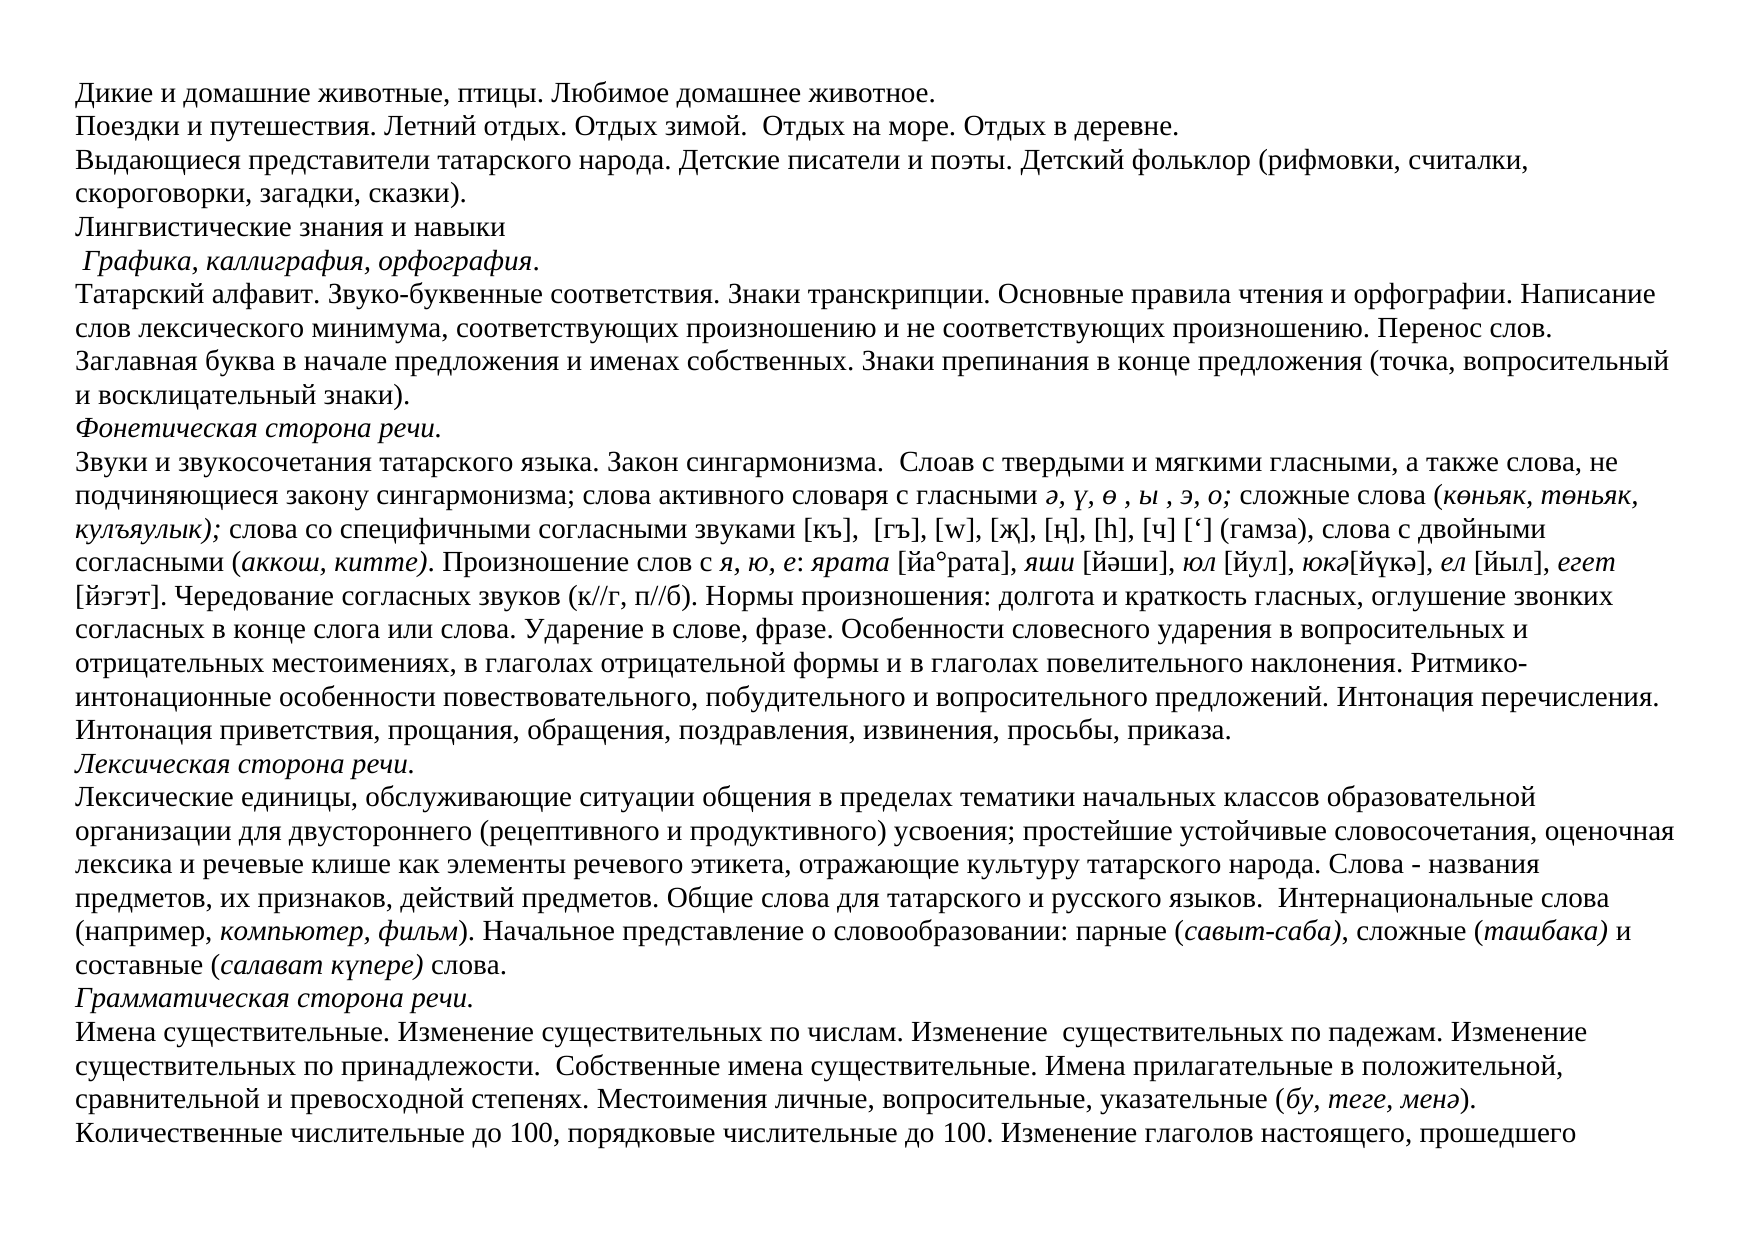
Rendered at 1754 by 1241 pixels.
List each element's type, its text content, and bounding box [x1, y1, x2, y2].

text Лексическая сторона речи. [75, 746, 1679, 779]
text Лексические единицы, обслуживающие ситуации общения в пределах тематики начальных классов образовательной организации для двустороннего (рецептивного и продуктивного) усвоения; простейшие устойчивые словосочетания, оценочная лексика и речевые клише как элементы речевого этикета, отражающие культуру татарского народа. Слова - названия предметов, их признаков, действий предметов. Общие слова для татарского и русского языков. Интернациональные слова (например, компьютер, фильм). Начальное представление о словообразовании: парные (савыт-саба), сложные (ташбака) и составные (салават күпере) слова. [75, 779, 1679, 981]
text Лингвистические знания и навыки [75, 209, 1679, 243]
text Поездки и путешествия. Летний отдых. Отдых зимой. Отдых на море. Отдых в деревне. [75, 108, 1679, 142]
text Дикие и домашние животные, птицы. Любимое домашнее животное. [75, 75, 1679, 108]
text Татарский алфавит. Звуко-буквенные соответствия. Знаки транскрипции. Основные правила чтения и орфографии. Написание слов лексического минимума, соответствующих произношению и не соответствующих произношению. Перенос слов. Заглавная буква в начале предложения и именах собственных. Знаки препинания в конце предложения (точка, вопросительный и восклицательный знаки). [75, 276, 1679, 410]
text Графика, каллиграфия, орфография. [75, 243, 1679, 276]
text Выдающиеся представители татарского народа. Детские писатели и поэты. Детский фольклор (рифмовки, считалки, скороговорки, загадки, сказки). [75, 142, 1679, 209]
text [75, 1014, 1679, 1148]
text Фонетическая сторона речи. [75, 410, 1679, 444]
text Грамматическая сторона речи. [75, 981, 1679, 1014]
text Звуки и звукосочетания татарского языка. Закон сингармонизма. Слоав с твердыми и мягкими гласными, а также слова, не подчиняющиеся закону сингармонизма; слова активного словаря с гласными ә, ү, ө , ы , э, о; сложные слова (көньяк, төньяк, кулъяулык); слова со специфичными согласными звуками [къ], [гъ], [w], [җ], [ң], [һ], [ч] [‘] (гамза), слова с двойными согласными (аккош, китте). Произношение слов с я, ю, е: ярата [йа°рата], яши [йәши], юл [йул], юкә[йүкә], ел [йыл], егет [йэгэт]. Чередование согласных звуков (к//г, п//б). Нормы произношения: долгота и краткость гласных, оглушение звонких согласных в конце слога или слова. Ударение в слове, фразе. Особенности словесного ударения в вопросительных и отрицательных местоимениях, в глаголах отрицательной формы и в глаголах повелительного наклонения. Ритмико-интонационные особенности повествовательного, побудительного и вопросительного предложений. Интонация перечисления. Интонация приветствия, прощания, обращения, поздравления, извинения, просьбы, приказа. [75, 444, 1679, 746]
